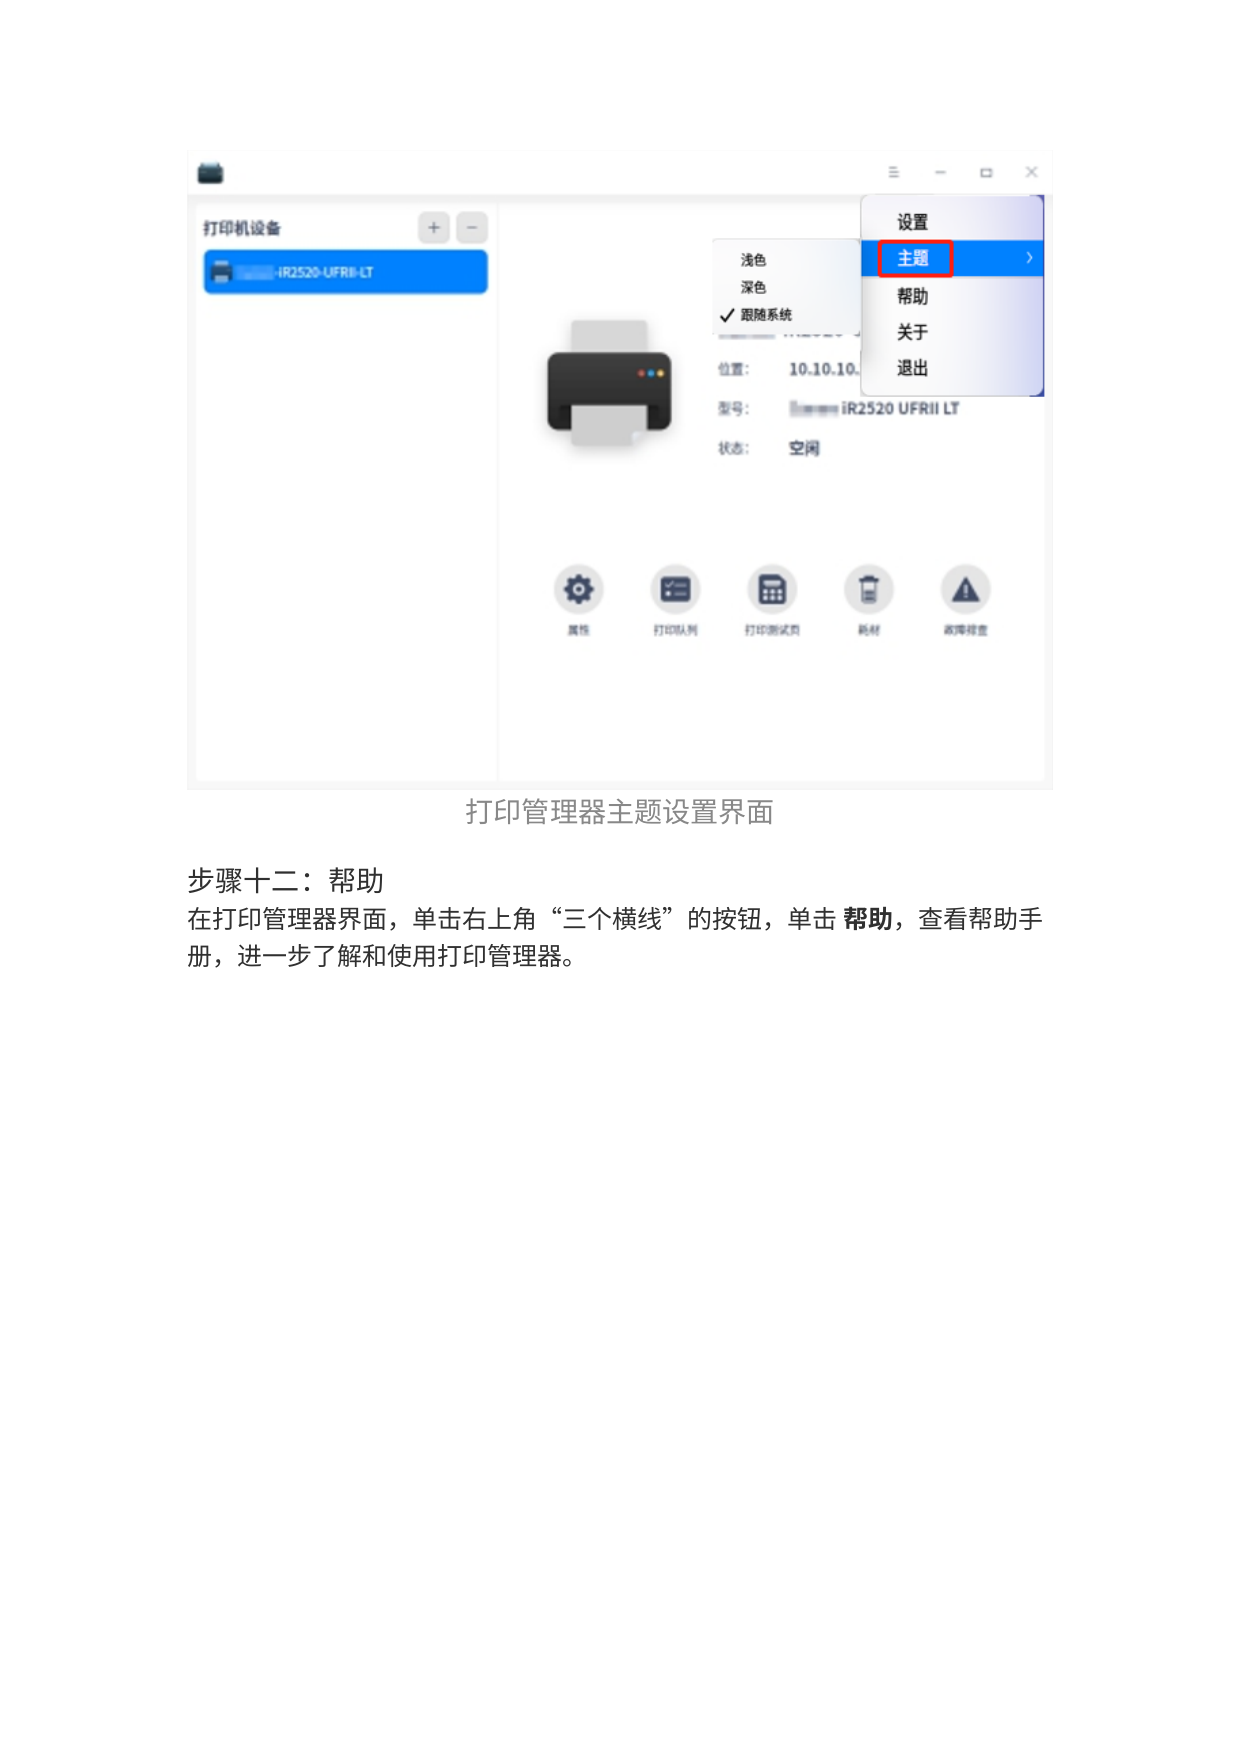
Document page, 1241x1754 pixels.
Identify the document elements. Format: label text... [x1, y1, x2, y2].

text 步骤十二：帮助 [187, 859, 1053, 900]
picture [187, 150, 1053, 790]
text 在打印管理器界面，单击右上角“三个横线”的按钮，单击 帮助，查看帮助手册，进一步了解和使用打印管理器。 [187, 900, 1053, 972]
text 打印管理器主题设置界面 [187, 790, 1053, 830]
